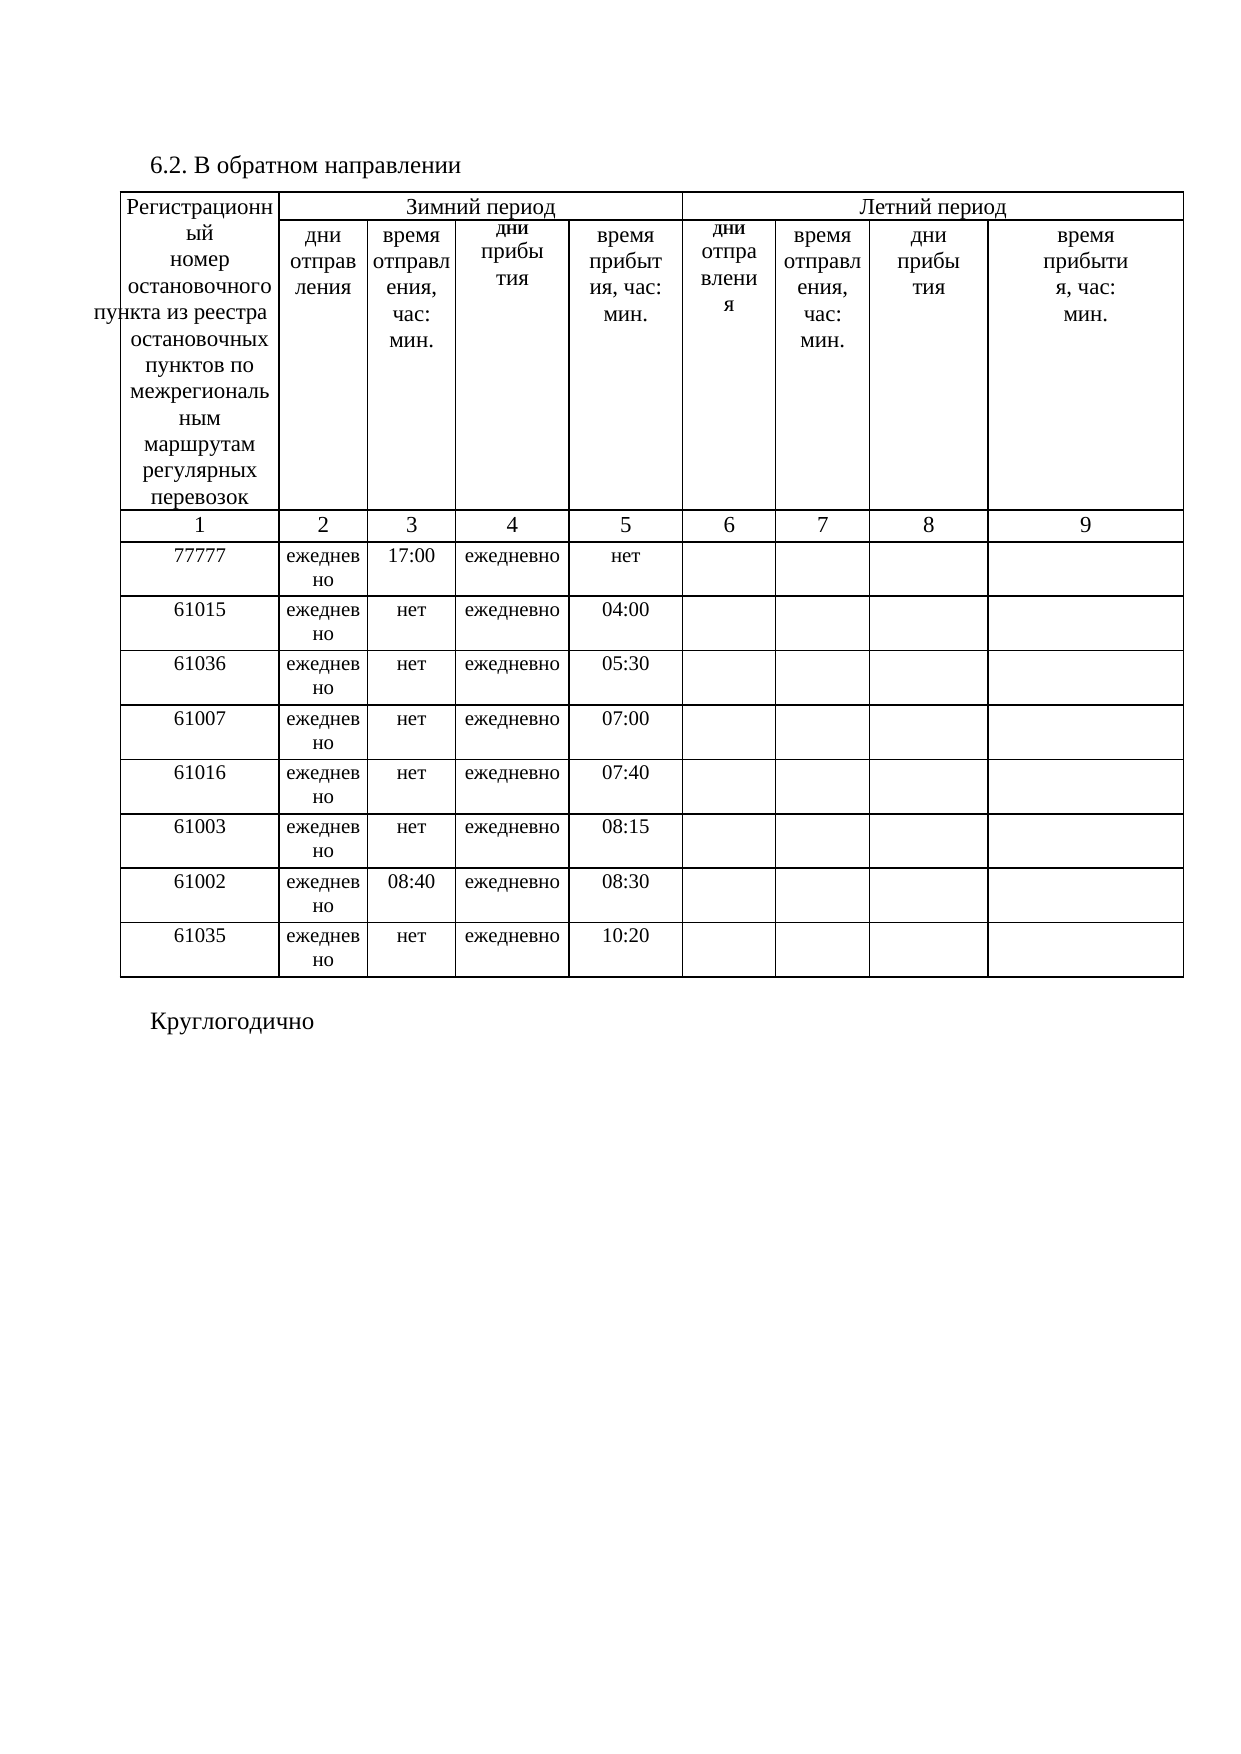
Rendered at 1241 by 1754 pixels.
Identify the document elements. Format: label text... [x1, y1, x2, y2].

table_cell [870, 651, 987, 704]
table_cell [989, 543, 1183, 595]
table_cell нет [368, 597, 455, 650]
text 6.2. В обратном направлении [150, 150, 1090, 179]
table_cell 10:20 [570, 923, 682, 976]
table_cell [870, 760, 987, 813]
table_cell 4 [456, 511, 568, 541]
table_cell 61016 [121, 760, 278, 813]
table_cell 7 [776, 511, 869, 541]
table_cell [870, 597, 987, 650]
table_cell ДНИ отпра влени я [683, 221, 775, 509]
table_cell [989, 651, 1183, 704]
table_cell [776, 597, 869, 650]
table_cell [683, 923, 775, 976]
table_cell нет [368, 651, 455, 704]
table_cell нет [368, 923, 455, 976]
table_cell 6 [683, 511, 775, 541]
table_cell ежедневно [280, 597, 367, 650]
table_cell нет [368, 815, 455, 867]
table_cell [776, 815, 869, 867]
table_cell [776, 543, 869, 595]
table_cell [683, 760, 775, 813]
table_cell дни отправ ления [280, 221, 367, 509]
table_cell [776, 706, 869, 758]
table_cell [989, 597, 1183, 650]
table_cell [776, 869, 869, 922]
table_cell ежедневно [280, 869, 367, 922]
table_cell ежедневно [280, 706, 367, 758]
table_cell 07:40 [570, 760, 682, 813]
table_cell ежедневно [280, 760, 367, 813]
table_cell [989, 706, 1183, 758]
table_cell ежедневно [280, 923, 367, 976]
table_cell 61015 [121, 597, 278, 650]
table_header Летний период [683, 193, 1183, 219]
table_cell 8 [870, 511, 987, 541]
table_cell 17:00 [368, 543, 455, 595]
table_cell [989, 760, 1183, 813]
table_cell время прибыти я, час: мин. [989, 221, 1183, 509]
table_cell 61003 [121, 815, 278, 867]
table_cell 08:30 [570, 869, 682, 922]
table_cell ежедневно [456, 815, 568, 867]
table_cell [870, 869, 987, 922]
table_cell нет [368, 706, 455, 758]
table_cell 61036 [121, 651, 278, 704]
text Круглогодично [150, 1006, 1090, 1035]
table_cell 77777 [121, 543, 278, 595]
table_cell 2 [280, 511, 367, 541]
table_cell [683, 543, 775, 595]
table_cell 05:30 [570, 651, 682, 704]
table_cell [989, 923, 1183, 976]
table_cell 07:00 [570, 706, 682, 758]
table_cell [683, 597, 775, 650]
table_cell ДНИ прибы тия [456, 221, 568, 509]
table_cell [989, 815, 1183, 867]
table_cell [870, 923, 987, 976]
table_cell нет [570, 543, 682, 595]
table_header Зимний период [280, 193, 682, 219]
table_cell [989, 869, 1183, 922]
table_cell 08:15 [570, 815, 682, 867]
table_cell 1 [121, 511, 278, 541]
table_cell ежедневно [456, 706, 568, 758]
table_header Регистрационный номер остановочного пункта из реестра остановочных пунктов по межрегиональным маршрутам регулярных перевозок [121, 193, 278, 509]
table_cell ежедневно [456, 651, 568, 704]
table_cell 61007 [121, 706, 278, 758]
table_cell [870, 706, 987, 758]
table_cell [870, 815, 987, 867]
table_cell 08:40 [368, 869, 455, 922]
table_cell ежедневно [280, 651, 367, 704]
table_cell 04:00 [570, 597, 682, 650]
table_cell ежедневно [280, 543, 367, 595]
table_cell 61002 [121, 869, 278, 922]
table_cell [683, 869, 775, 922]
table_cell дни прибы тия [870, 221, 987, 509]
table_cell 3 [368, 511, 455, 541]
table_cell [776, 760, 869, 813]
table_cell время отправл ения, час: мин. [368, 221, 455, 509]
table_cell [683, 815, 775, 867]
table_cell ежедневно [456, 543, 568, 595]
table_cell [683, 651, 775, 704]
table_cell 9 [989, 511, 1183, 541]
table_cell время прибыт ия, час: мин. [570, 221, 682, 509]
table_cell ежедневно [456, 869, 568, 922]
table_cell нет [368, 760, 455, 813]
table_cell ежедневно [456, 923, 568, 976]
table_cell 5 [570, 511, 682, 541]
table_cell [776, 923, 869, 976]
table_cell [683, 706, 775, 758]
table_cell [776, 651, 869, 704]
table_cell ежедневно [456, 760, 568, 813]
table_cell ежедневно [280, 815, 367, 867]
table_cell 61035 [121, 923, 278, 976]
table_cell [870, 543, 987, 595]
table_cell время отправл ения, час: мин. [776, 221, 869, 509]
table_cell ежедневно [456, 597, 568, 650]
